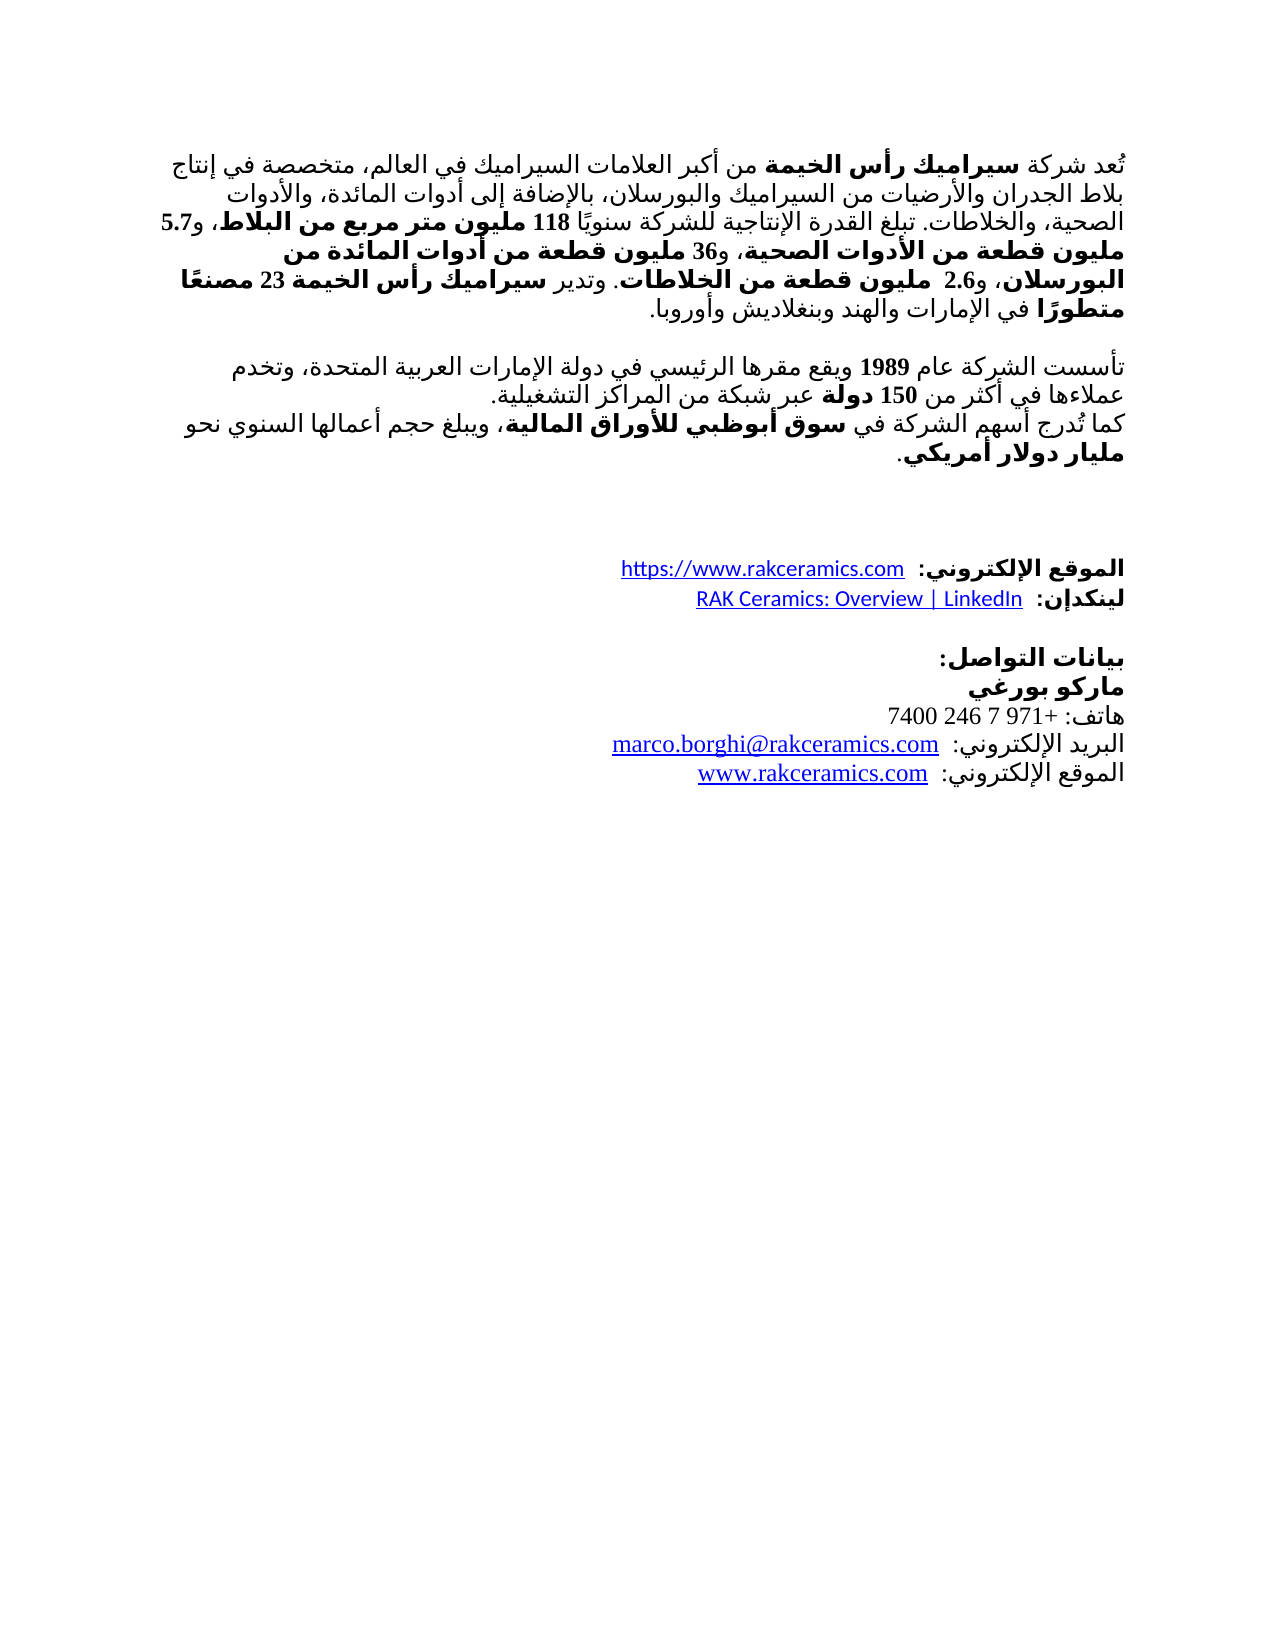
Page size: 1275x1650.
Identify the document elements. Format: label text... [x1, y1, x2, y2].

text الموقع الإلكتروني: https://www.rakceramics.com لينكدإن: RAK Ceramics: Overview | LinkedIn [150, 554, 1125, 612]
text تُعد شركة سيراميك رأس الخيمة من أكبر العلامات السيراميك في العالم، متخصصة في إنتاج بلاط الجدران والأرضيات من السيراميك والبورسلان، بالإضافة إلى أدوات المائدة، والأدوات الصحية، والخلاطات. تبلغ القدرة الإنتاجية للشركة سنويًا 118 مليون متر مربع من البلاط، و5.7 مليون قطعة من الأدوات الصحية، و36 مليون قطعة من أدوات المائدة من البورسلان، و2.6 مليون قطعة من الخلاطات. وتدير سيراميك رأس الخيمة 23 مصنعًا متطورًا في الإمارات والهند وبنغلاديش وأوروبا. [150, 150, 1125, 322]
text بيانات التواصل: ماركو بورغي هاتف: +971 7 246 7400 البريد الإلكتروني: marco.borghi@rakceramics.com الموقع الإلكتروني: www.rakceramics.com [150, 643, 1125, 787]
text تأسست الشركة عام 1989 ويقع مقرها الرئيسي في دولة الإمارات العربية المتحدة، وتخدم عملاءها في أكثر من 150 دولة عبر شبكة من المراكز التشغيلية. كما تُدرج أسهم الشركة في سوق أبوظبي للأوراق المالية، ويبلغ حجم أعمالها السنوي نحو مليار دولار أمريكي. [150, 352, 1125, 467]
